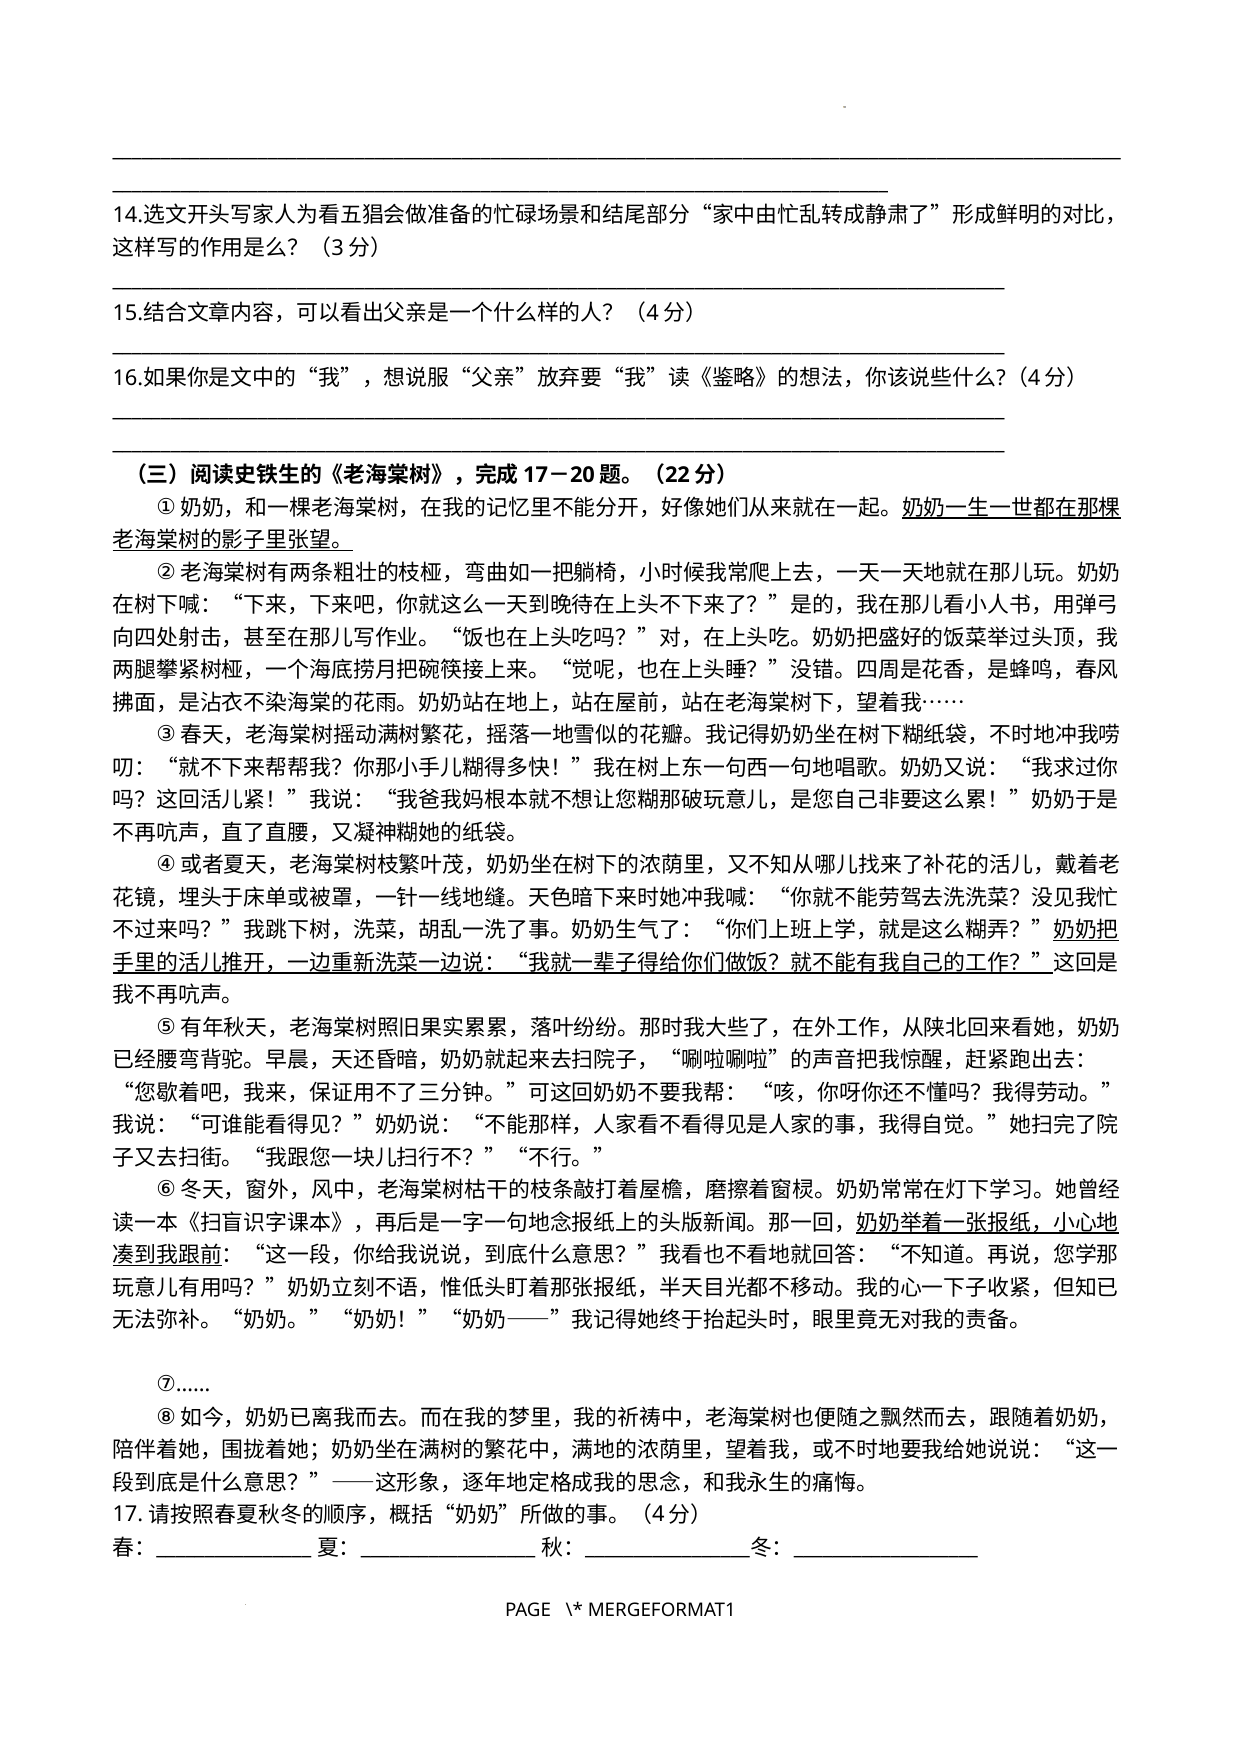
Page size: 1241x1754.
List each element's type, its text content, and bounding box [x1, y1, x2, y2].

text ____________________________________________________________________________________________ [112, 327, 1128, 359]
text （三）阅读史铁生的《老海棠树》，完成17－20题。（22分） [190, 457, 1128, 489]
text ②老海棠树有两条粗壮的枝桠，弯曲如一把躺椅，小时候我常爬上去，一天一天地就在那儿玩。奶奶在树下喊：“下来，下来吧，你就这么一天到晚待在上头不下来了？”是的，我在那儿看小人书，用弹弓向四处射击，甚至在那儿写作业。“饭也在上头吃吗？”对，在上头吃。奶奶把盛好的饭菜举过头顶，我两腿攀紧树桠，一个海底捞月把碗筷接上来。“觉呢，也在上头睡？”没错。四周是花香，是蜂鸣，春风拂面，是沾衣不染海棠的花雨。奶奶站在地上，站在屋前，站在老海棠树下，望着我…… [112, 554, 1128, 717]
text ⑥冬天，窗外，风中，老海棠树枯干的枝条敲打着屋檐，磨擦着窗棂。奶奶常常在灯下学习。她曾经读一本《扫盲识字课本》，再后是一字一句地念报纸上的头版新闻。那一回，奶奶举着一张报纸，小心地凑到我跟前：“这一段，你给我说说，到底什么意思？”我看也不看地就回答：“不知道。再说，您学那玩意儿有用吗？”奶奶立刻不语，惟低头盯着那张报纸，半天目光都不移动。我的心一下子收紧，但知已无法弥补。“奶奶。”“奶奶！”“奶奶——”我记得她终于抬起头时，眼里竟无对我的责备。 [112, 1172, 1128, 1334]
text ①奶奶，和一棵老海棠树，在我的记忆里不能分开，好像她们从来就在一起。奶奶一生一世都在那棵老海棠树的影子里张望。 [112, 489, 1128, 554]
text ④或者夏天，老海棠树枝繁叶茂，奶奶坐在树下的浓荫里，又不知从哪儿找来了补花的活儿，戴着老花镜，埋头于床单或被罩，一针一线地缝。天色暗下来时她冲我喊：“你就不能劳驾去洗洗菜？没见我忙不过来吗？”我跳下树，洗菜，胡乱一洗了事。奶奶生气了：“你们上班上学，就是这么糊弄？”奶奶把手里的活儿推开，一边重新洗菜一边说：“我就一辈子得给你们做饭？就不能有我自己的工作？”这回是我不再吭声。 [112, 847, 1128, 1009]
text 16.如果你是文中的“我”，想说服“父亲”放弃要“我”读《鉴略》的想法，你该说些什么?（4分） [112, 359, 1128, 392]
text ⑤有年秋天，老海棠树照旧果实累累，落叶纷纷。那时我大些了，在外工作，从陕北回来看她，奶奶已经腰弯背驼。早晨，天还昏暗，奶奶就起来去扫院子，“唰啦唰啦”的声音把我惊醒，赶紧跑出去：“您歇着吧，我来，保证用不了三分钟。”可这回奶奶不要我帮： “咳，你呀你还不懂吗？我得劳动。”我说：“可谁能看得见？”奶奶说：“不能那样，人家看不看得见是人家的事，我得自觉。”她扫完了院子又去扫街。“我跟您一块儿扫行不？”“不行。” [112, 1009, 1128, 1172]
text 17. 请按照春夏秋冬的顺序，概括“奶奶”所做的事。（4分） [112, 1497, 1128, 1529]
text ⑦…… [112, 1367, 1128, 1399]
text ____________________________________________________________________________________________ [112, 262, 1128, 294]
text ③春天，老海棠树摇动满树繁花，摇落一地雪似的花瓣。我记得奶奶坐在树下糊纸袋，不时地冲我唠叨：“就不下来帮帮我？你那小手儿糊得多快！”我在树上东一句西一句地唱歌。奶奶又说：“我求过你吗？这回活儿紧！”我说：“我爸我妈根本就不想让您糊那破玩意儿，是您自己非要这么累！”奶奶于是不再吭声，直了直腰，又凝神糊她的纸袋。 [112, 717, 1128, 847]
text ________________________________________________________________________________________________________________________________________________________________________________________ [112, 132, 1128, 197]
text 春：________________ 夏：__________________ 秋：_________________冬：___________________ [112, 1529, 1128, 1562]
text ____________________________________________________________________________________________ [112, 392, 1128, 424]
text 15.结合文章内容，可以看出父亲是一个什么样的人？（4分） [112, 294, 1128, 327]
text 14.选文开头写家人为看五猖会做准备的忙碌场景和结尾部分“家中由忙乱转成静肃了”形成鲜明的对比，这样写的作用是么？（3分） [112, 197, 1128, 262]
text ⑧如今，奶奶已离我而去。而在我的梦里，我的祈祷中，老海棠树也便随之飘然而去，跟随着奶奶，陪伴着她，围拢着她；奶奶坐在满树的繁花中，满地的浓荫里，望着我，或不时地要我给她说说：“这一段到底是什么意思？”——这形象，逐年地定格成我的思念，和我永生的痛悔。 [112, 1399, 1128, 1497]
text ____________________________________________________________________________________________ [112, 424, 1128, 457]
